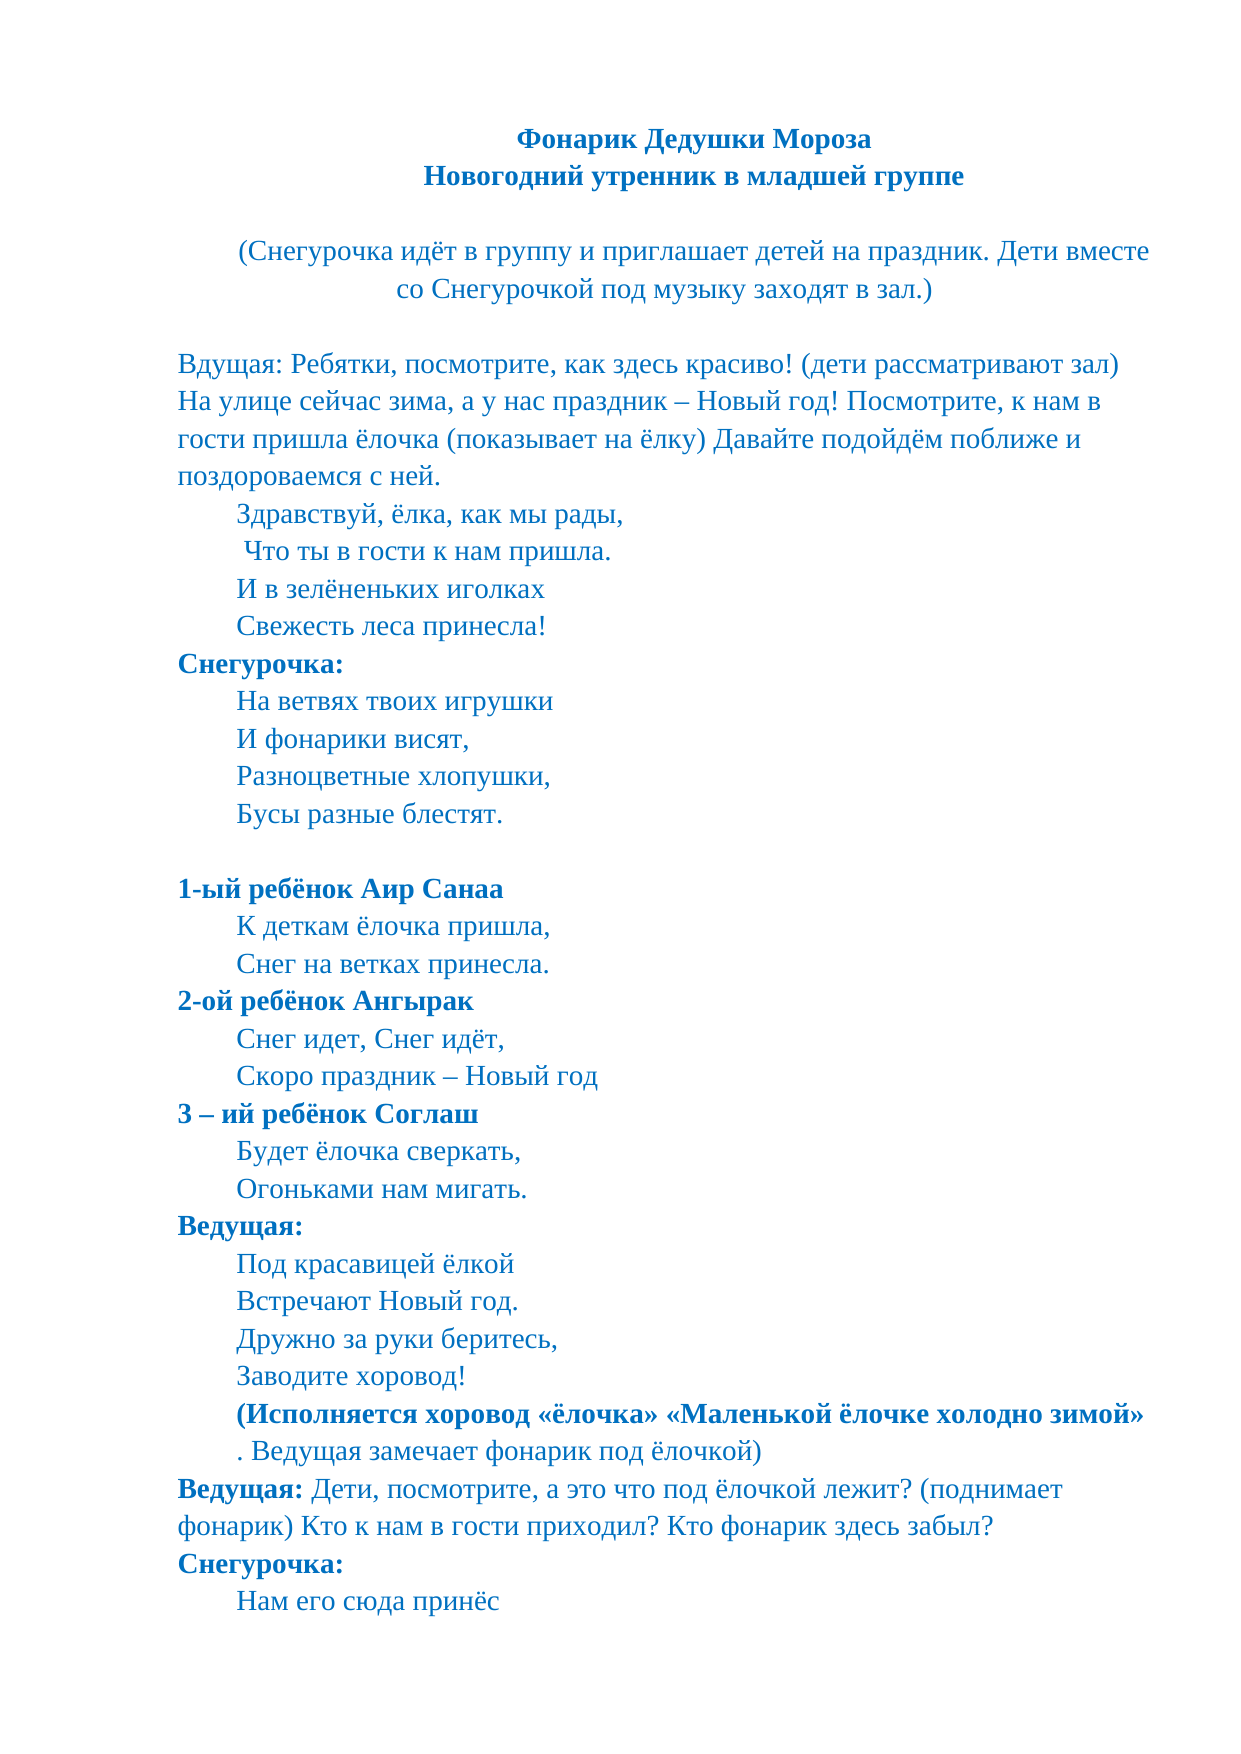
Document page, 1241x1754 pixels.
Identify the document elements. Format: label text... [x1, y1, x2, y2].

text Заводите хоровод! [177, 1356, 1152, 1393]
text 3 – ий ребёнок Соглаш [177, 1093, 1152, 1131]
text Что ты в гости к нам пришла. [177, 531, 1152, 568]
text (Снегурочка идёт в группу и приглашает детей на праздник. Дети вместе со Снегурочкой под музыку заходят в зал.) [177, 231, 1152, 306]
text Вдущая: Ребятки, посмотрите, как здесь красиво! (дети рассматривают зал) На улице сейчас зима, а у нас праздник – Новый год! Посмотрите, к нам в гости пришла ёлочка (показывает на ёлку) Давайте подойдём поближе и поздороваемся с ней. [177, 343, 1152, 493]
text Снег идет, Снег идёт, [177, 1018, 1152, 1056]
text Нам его сюда принёс [177, 1581, 1152, 1618]
text . Ведущая замечает фонарик под ёлочкой) [177, 1431, 1152, 1468]
text Снег на ветках принесла. [177, 943, 1152, 981]
text Скоро праздник – Новый год [177, 1056, 1152, 1093]
text Новогодний утренник в младшей группе [177, 156, 1152, 193]
text На ветвях твоих игрушки [177, 681, 1152, 718]
text Снегурочка: [177, 643, 1152, 681]
text (Исполняется хоровод «ёлочка» «Маленькой ёлочке холодно зимой» [177, 1393, 1152, 1431]
text Встречают Новый год. [177, 1281, 1152, 1318]
text Ведущая: [177, 1206, 1152, 1243]
text И в зелёненьких иголках [177, 568, 1152, 606]
text Бусы разные блестят. [177, 793, 1152, 831]
text Огоньками нам мигать. [177, 1168, 1152, 1206]
text 2-ой ребёнок Ангырак [177, 981, 1152, 1018]
text Под красавицей ёлкой [177, 1243, 1152, 1281]
text Ведущая: Дети, посмотрите, а это что под ёлочкой лежит? (поднимает фонарик) Кто к нам в гости приходил? Кто фонарик здесь забыл? [177, 1468, 1152, 1543]
text Разноцветные хлопушки, [177, 756, 1152, 793]
text Дружно за руки беритесь, [177, 1318, 1152, 1356]
text 1-ый ребёнок Аир Санаа [177, 868, 1152, 906]
text И фонарики висят, [177, 718, 1152, 756]
text Будет ёлочка сверкать, [177, 1131, 1152, 1168]
text К деткам ёлочка пришла, [177, 906, 1152, 943]
text Свежесть леса принесла! [177, 606, 1152, 643]
text Фонарик Дедушки Мороза [177, 118, 1152, 156]
text Здравствуй, ёлка, как мы рады, [177, 493, 1152, 531]
text Снегурочка: [177, 1543, 1152, 1581]
